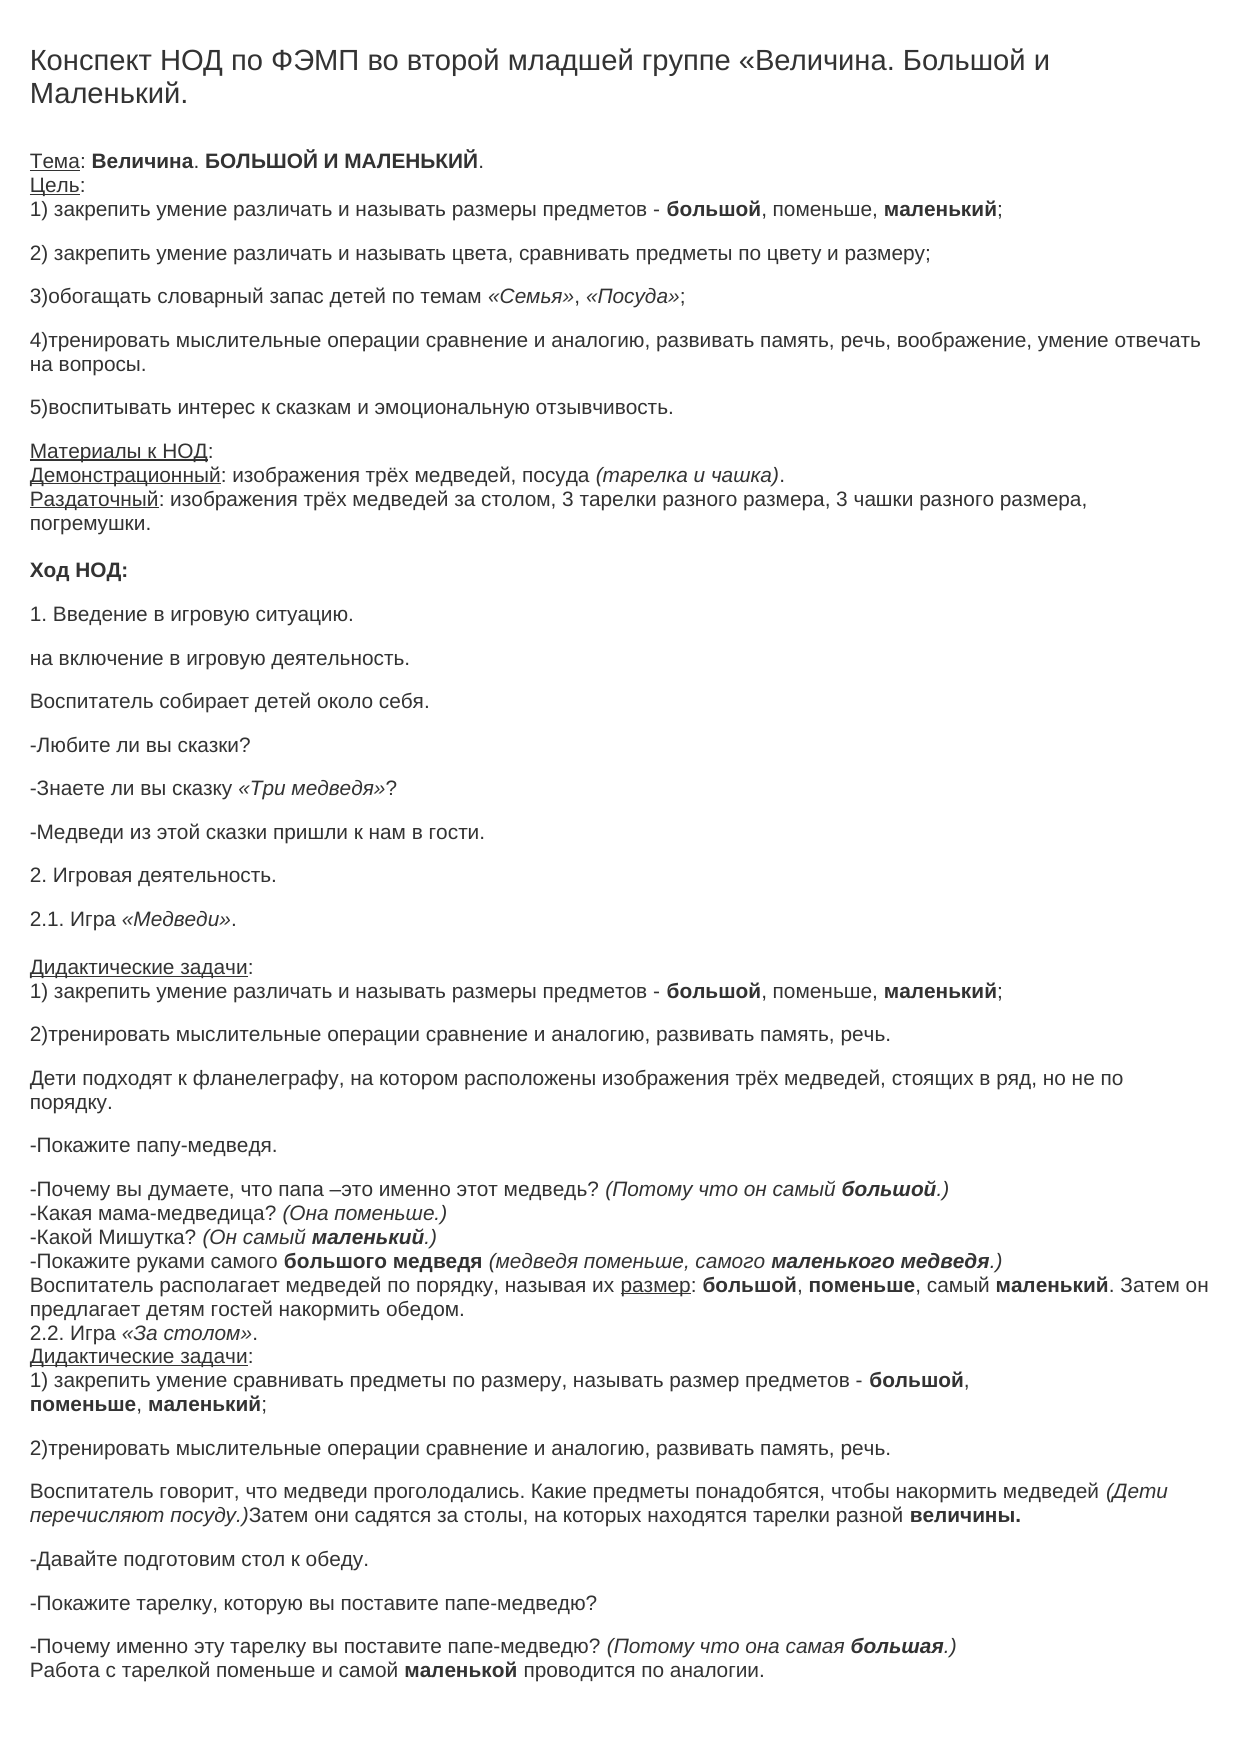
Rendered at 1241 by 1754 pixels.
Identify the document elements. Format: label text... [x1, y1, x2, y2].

text -Почему именно эту тарелку вы поставите папе-медведю? (Потому что она самая большая.) [29, 1634, 1211, 1658]
text -Почему вы думаете, что папа –это именно этот медведь? (Потому что он самый большой.) [29, 1177, 1211, 1201]
text 2)тренировать мыслительные операции сравнение и аналогию, развивать память, речь. [29, 1436, 1211, 1460]
text -Любите ли вы сказки? [29, 732, 1211, 756]
text -Какая мама-медведица? (Она поменьше.) [29, 1201, 1211, 1224]
text Ход НОД: [29, 558, 1211, 582]
text 5)воспитывать интерес к сказкам и эмоциональную отзывчивость. [29, 395, 1211, 419]
text Воспитатель собирает детей около себя. [29, 689, 1211, 713]
text 1) закрепить умение различать и называть размеры предметов - большой, поменьше, маленький; [29, 978, 1211, 1002]
text -Давайте подготовим стол к обеду. [29, 1547, 1211, 1571]
text 3)обогащать словарный запас детей по темам «Семья», «Посуда»; [29, 284, 1211, 308]
text 2)тренировать мыслительные операции сравнение и аналогию, развивать память, речь. [29, 1022, 1211, 1046]
text Тема: Величина. БОЛЬШОЙ И МАЛЕНЬКИЙ. [29, 149, 1211, 173]
text 1) закрепить умение различать и называть размеры предметов - большой, поменьше, маленький; [29, 197, 1211, 221]
text -Какой Мишутка? (Он самый маленький.) [29, 1224, 1211, 1248]
text Воспитатель располагает медведей по порядку, называя их размер: большой, поменьше, самый маленький. Затем он предлагает детям гостей накормить обедом. [29, 1272, 1211, 1320]
text Раздаточный: изображения трёх медведей за столом, 3 тарелки разного размера, 3 чашки разного размера, погремушки. [29, 486, 1211, 534]
text Конспект НОД по ФЭМП во второй младшей группе «Величина. Большой и Маленький. [29, 43, 1211, 110]
text 1. Введение в игровую ситуацию. [29, 602, 1211, 626]
text -Знаете ли вы сказку «Три медведя»? [29, 776, 1211, 800]
text 2.2. Игра «За столом». [29, 1320, 1211, 1344]
text 4)тренировать мыслительные операции сравнение и аналогию, развивать память, речь, воображение, умение отвечать на вопросы. [29, 327, 1211, 375]
text Демонстрационный: изображения трёх медведей, посуда (тарелка и чашка). [29, 462, 1211, 486]
text 1) закрепить умение сравнивать предметы по размеру, называть размер предметов - большой, поменьше, маленький; [29, 1368, 1211, 1416]
text -Покажите руками самого большого медведя (медведя поменьше, самого маленького медведя.) [29, 1248, 1211, 1272]
text 2.1. Игра «Медведи». [29, 907, 1211, 931]
text Воспитатель говорит, что медведи проголодались. Какие предметы понадобятся, чтобы накормить медведей (Дети перечисляют посуду.)Затем они садятся за столы, на которых находятся тарелки разной величины. [29, 1479, 1211, 1527]
text -Покажите тарелку, которую вы поставите папе-медведю? [29, 1590, 1211, 1614]
text Дидактические задачи: [29, 1344, 1211, 1368]
text 2. Игровая деятельность. [29, 863, 1211, 887]
text Работа с тарелкой поменьше и самой маленькой проводится по аналогии. [29, 1658, 1211, 1682]
text Цель: [29, 173, 1211, 197]
text Дети подходят к фланелеграфу, на котором расположены изображения трёх медведей, стоящих в ряд, но не по порядку. [29, 1066, 1211, 1113]
text Материалы к НОД: [29, 438, 1211, 462]
text на включение в игровую деятельность. [29, 645, 1211, 669]
text -Покажите папу-медведя. [29, 1133, 1211, 1157]
text Дидактические задачи: [29, 954, 1211, 978]
text -Медведи из этой сказки пришли к нам в гости. [29, 819, 1211, 843]
text 2) закрепить умение различать и называть цвета, сравнивать предметы по цвету и размеру; [29, 240, 1211, 264]
